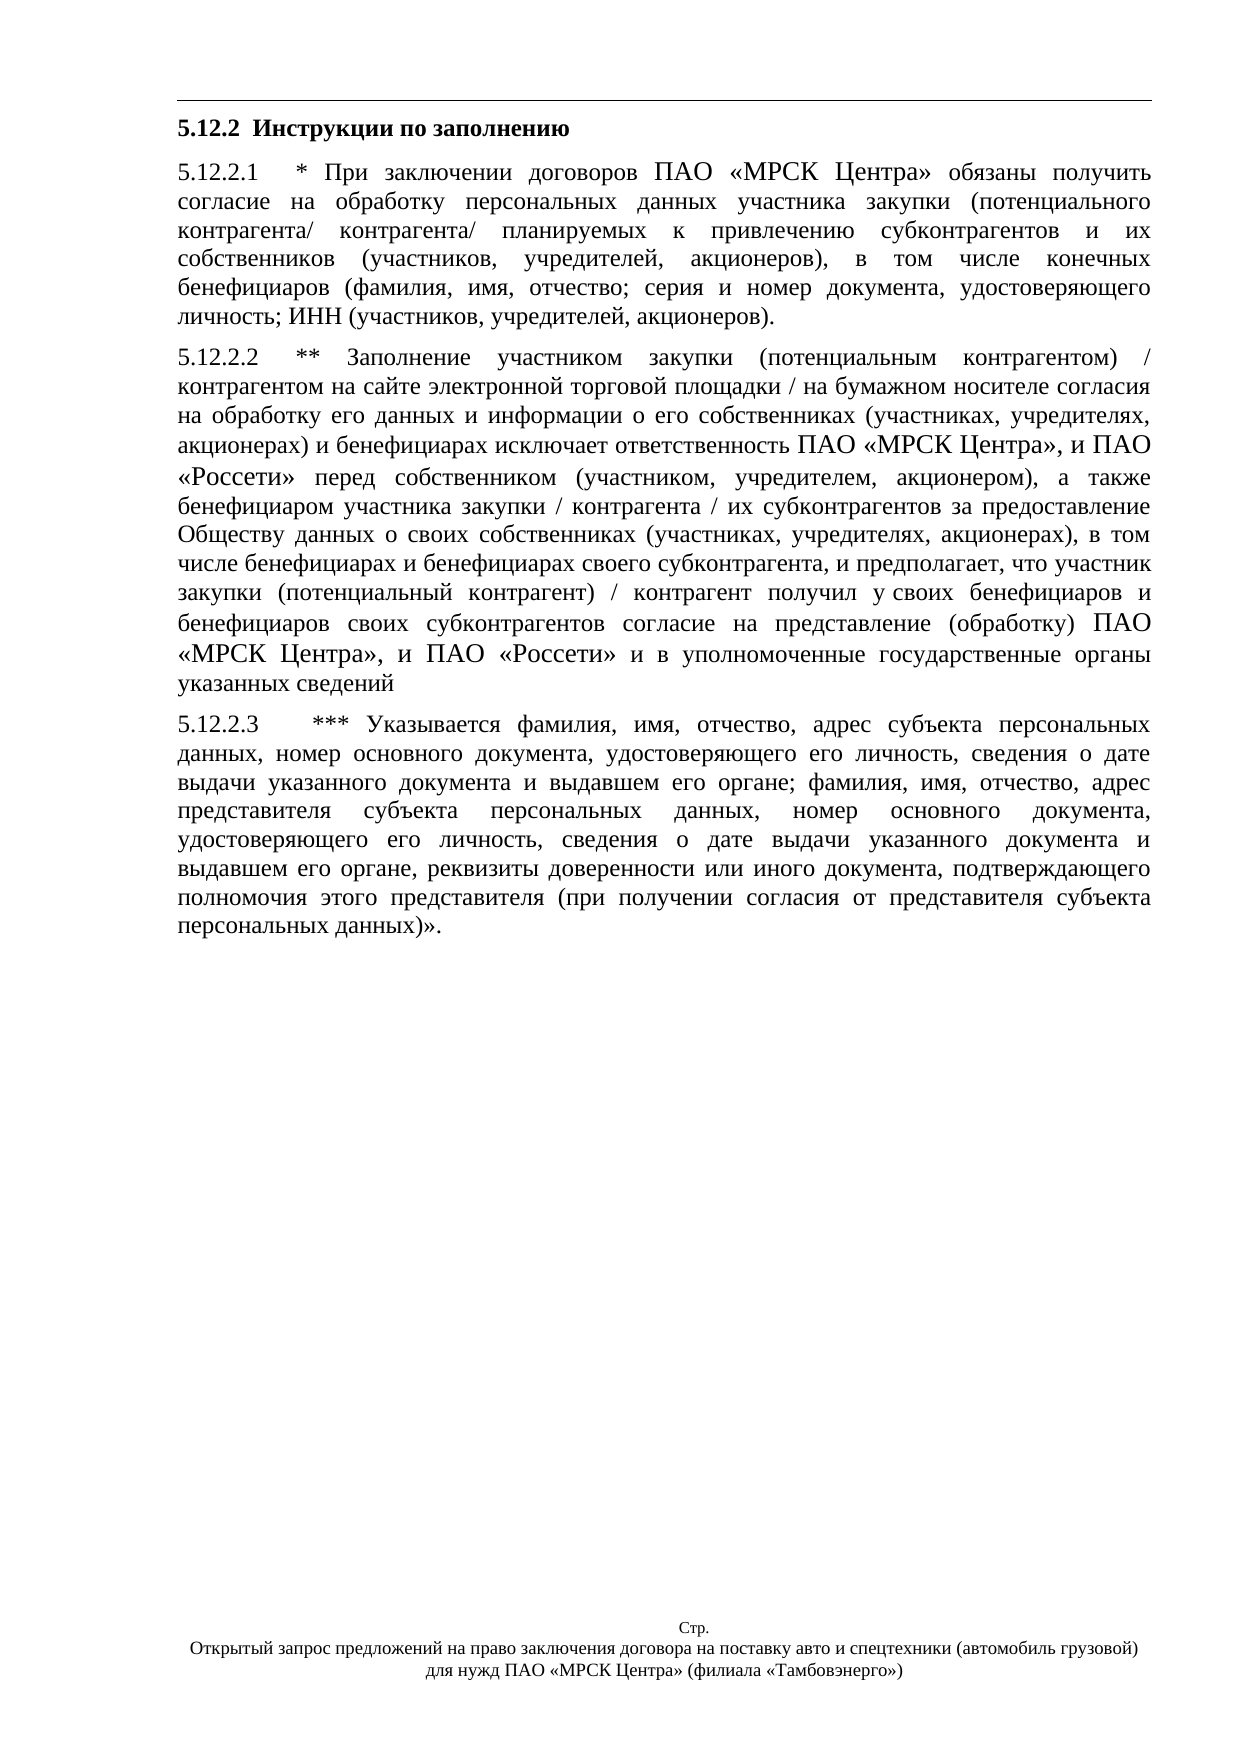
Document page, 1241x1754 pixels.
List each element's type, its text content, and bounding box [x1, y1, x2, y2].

list *** Указывается фамилия, имя, отчество, адрес субъекта персональных данных, номер основного документа, удостоверяющего его личность, сведения о дате выдачи указанного документа и выдавшем его органе; фамилия, имя, отчество, адрес представителя субъекта персональных данных, номер основного документа, удостоверяющего его личность, сведения о дате выдачи указанного документа и выдавшем его органе, реквизиты доверенности или иного документа, подтверждающего полномочия этого представителя (при получении согласия от представителя субъекта персональных данных)». [177, 709, 1152, 939]
subtitle Инструкции по заполнению [177, 113, 1152, 142]
list * При заключении договоров ПАО «МРСК Центра» обязаны получить согласие на обработку персональных данных участника закупки (потенциального контрагента/ контрагента/ планируемых к привлечению субконтрагентов и их собственников (участников, учредителей, акционеров), в том числе конечных бенефициаров (фамилия, имя, отчество; серия и номер документа, удостоверяющего личность; ИНН (участников, учредителей, акционеров). [177, 155, 1152, 330]
list ** Заполнение участником закупки (потенциальным контрагентом) / контрагентом на сайте электронной торговой площадки / на бумажном носителе согласия на обработку его данных и информации о его собственниках (участниках, учредителях, акционерах) и бенефициарах исключает ответственность ПАО «МРСК Центра», и ПАО «Россети» перед собственником (участником, учредителем, акционером), а также бенефициаром участника закупки / контрагента / их субконтрагентов за предоставление Обществу данных о своих собственниках (участниках, учредителях, акционерах), в том числе бенефициарах и бенефициарах своего субконтрагента, и предполагает, что участник закупки (потенциальный контрагент) / контрагент получил у своих бенефициаров и бенефициаров своих субконтрагентов согласие на представление (обработку) ПАО «МРСК Центра», и ПАО «Россети» и в уполномоченные государственные органы указанных сведений [177, 342, 1152, 697]
